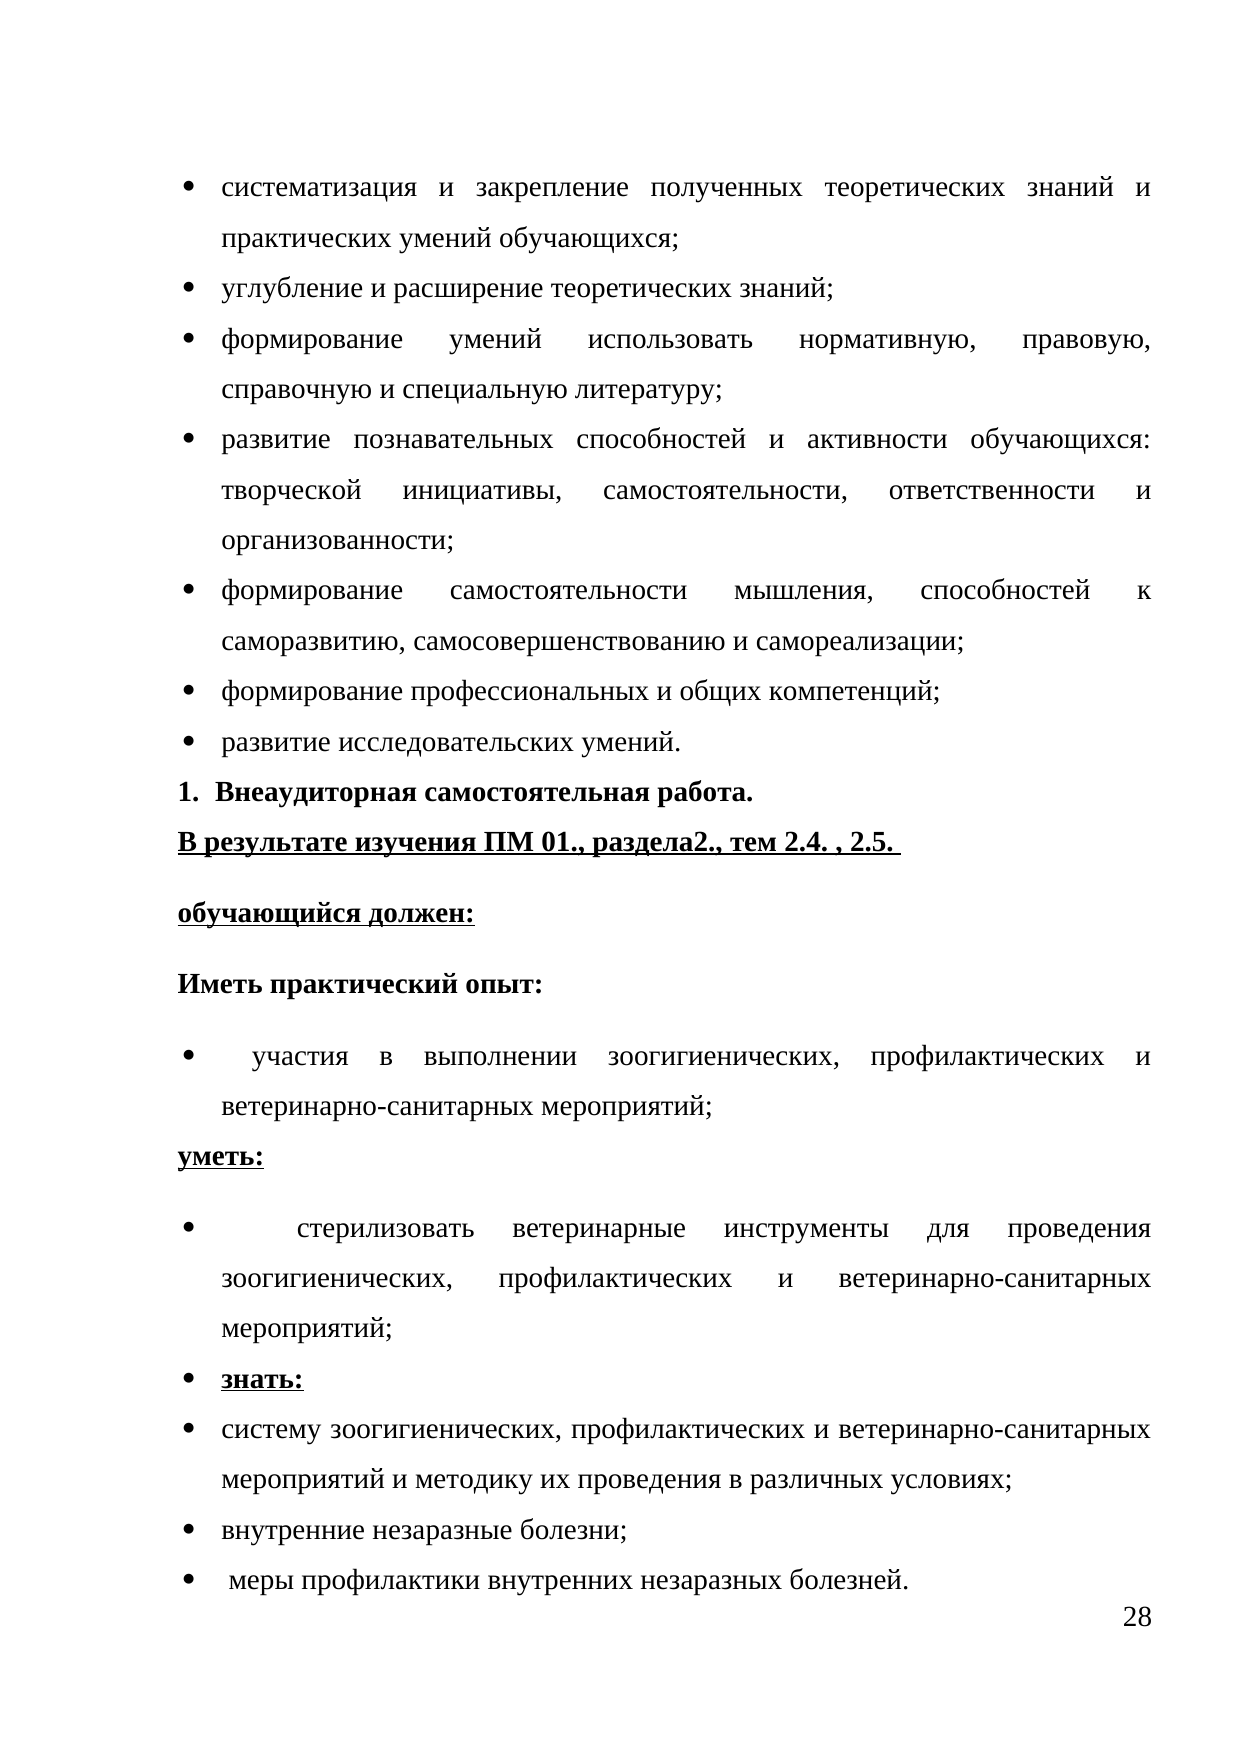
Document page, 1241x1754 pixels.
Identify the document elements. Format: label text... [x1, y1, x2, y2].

list формирование самостоятельности мышления, способностей к саморазвитию, самосовершенствованию и самореализации; [183, 572, 1152, 656]
list формирование профессиональных и общих компетенций; [183, 673, 1152, 707]
list развитие исследовательских умений. [183, 724, 1152, 757]
list Внеаудиторная самостоятельная работа. [177, 774, 1152, 808]
list формирование умений использовать нормативную, правовую, справочную и специальную литературу; [183, 321, 1152, 405]
list систематизация и закрепление полученных теоретических знаний и практических умений обучающихся; [183, 169, 1152, 253]
list углубление и расширение теоретических знаний; [183, 270, 1152, 304]
list знать: [183, 1361, 1152, 1394]
list участия в выполнении зоогигиенических, профилактических и ветеринарно-санитарных мероприятий; [183, 1038, 1152, 1122]
text В результате изучения ПМ 01., раздела2., тем 2.4. , 2.5. [177, 824, 1152, 858]
list систему зоогигиенических, профилактических и ветеринарно-санитарных мероприятий и методику их проведения в различных условиях; [183, 1411, 1152, 1495]
list развитие познавательных способностей и активности обучающихся: творческой инициативы, самостоятельности, ответственности и организованности; [183, 421, 1152, 556]
text Иметь практический опыт: [177, 967, 1152, 1000]
text обучающийся должен: [177, 896, 1152, 929]
list внутренние незаразные болезни; [183, 1512, 1152, 1546]
list меры профилактики внутренних незаразных болезней. [183, 1562, 1152, 1596]
list стерилизовать ветеринарные инструменты для проведения зоогигиенических, профилактических и ветеринарно-санитарных мероприятий; [183, 1210, 1152, 1344]
text уметь: [177, 1138, 1152, 1172]
